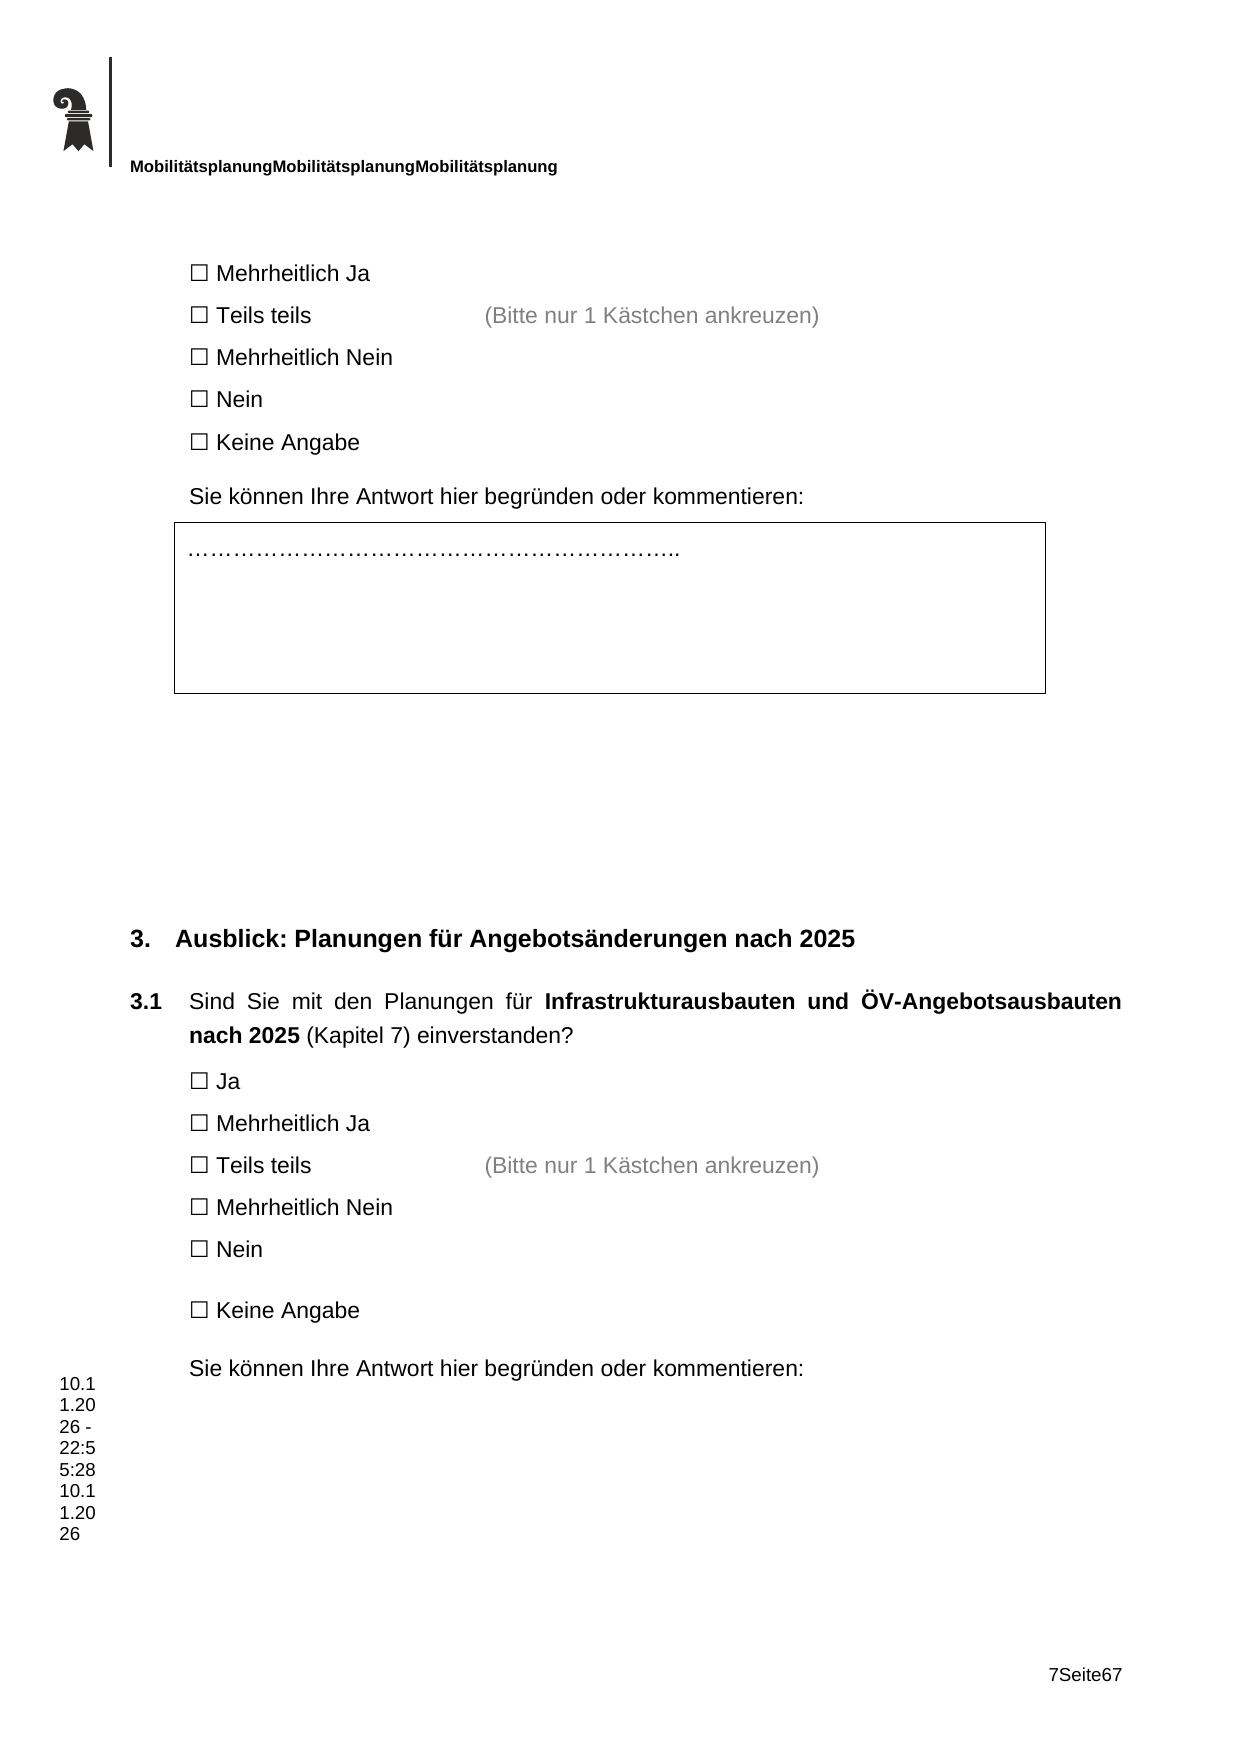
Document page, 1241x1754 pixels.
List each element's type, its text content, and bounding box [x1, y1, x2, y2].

list Sind Sie mit den Planungen für Infrastrukturausbauten und ÖV-Angebotsausbauten nach 2025 (Kapitel 7) einverstanden? [130, 988, 1122, 1048]
subtitle Ausblick: Planungen für Angebotsänderungen nach 2025 [130, 924, 1122, 953]
text Mehrheitlich Nein [189, 341, 1122, 372]
text Keine Angabe [189, 426, 1122, 457]
text Ja [189, 1065, 1122, 1096]
text Sie können Ihre Antwort hier begründen oder kommentieren: [189, 483, 1122, 509]
text Mehrheitlich Ja [189, 1107, 1122, 1138]
text Nein [189, 1233, 1122, 1265]
table_header [175, 523, 1045, 693]
text Teils teils (Bitte nur 1 Kästchen ankreuzen) [189, 299, 1122, 330]
text Keine Angabe [189, 1294, 1122, 1326]
text Teils teils (Bitte nur 1 Kästchen ankreuzen) [189, 1149, 1122, 1180]
text Sie können Ihre Antwort hier begründen oder kommentieren: [130, 1355, 1122, 1382]
text Mehrheitlich Ja [189, 257, 1122, 288]
text Mehrheitlich Nein [189, 1191, 1122, 1222]
text Nein [189, 383, 1122, 415]
